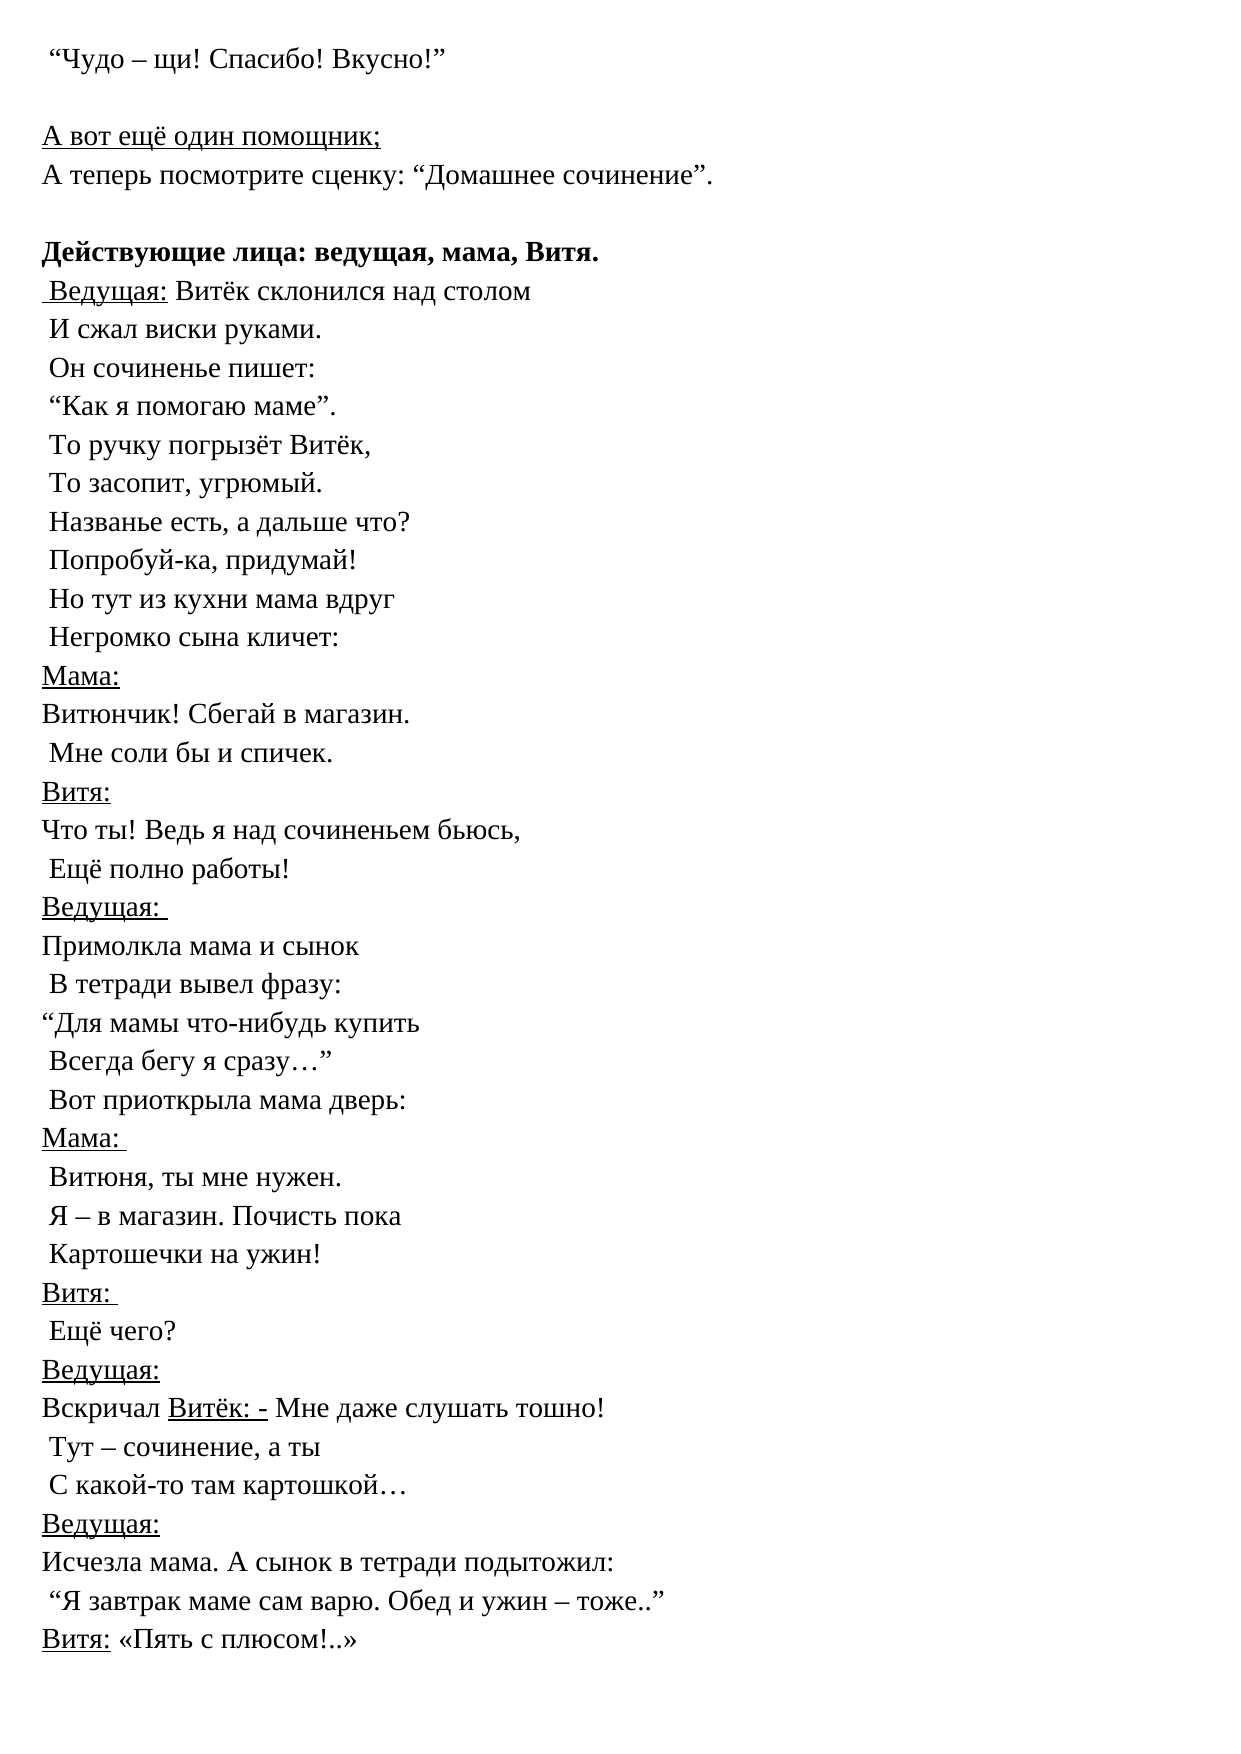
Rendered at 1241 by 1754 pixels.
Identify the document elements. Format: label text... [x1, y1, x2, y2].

text “Я завтрак маме сам варю. Обед и ужин – тоже..” [41, 1583, 1193, 1617]
text “Как я помогаю маме”. [41, 388, 1193, 422]
text Витюнчик! Сбегай в магазин. [41, 697, 1193, 730]
text Мне соли бы и спичек. [41, 735, 1193, 769]
text Ещё полно работы! [41, 851, 1193, 884]
text Витя: «Пять с плюсом!..» [41, 1622, 1193, 1655]
text Витя: [41, 774, 1193, 807]
text Ещё чего? [41, 1313, 1193, 1347]
text Негромко сына кличет: [41, 619, 1193, 653]
text Ведущая: [41, 1352, 1193, 1385]
text С какой-то там картошкой… [41, 1467, 1193, 1501]
text Он сочиненье пишет: [41, 350, 1193, 383]
text Примолкла мама и сынок [41, 928, 1193, 961]
text Мама: [41, 1121, 1193, 1154]
text Что ты! Ведь я над сочиненьем бьюсь, [41, 812, 1193, 846]
text Мама: [41, 658, 1193, 692]
text Ведущая: [41, 1506, 1193, 1539]
text Тут – сочинение, а ты [41, 1429, 1193, 1462]
text Действующие лица: ведущая, мама, Витя. [41, 234, 1193, 268]
text Ведущая: [41, 889, 1193, 923]
text Попробуй-ка, придумай! [41, 542, 1193, 576]
text Ведущая: Витёк склонился над столом [41, 273, 1193, 306]
text Всегда бегу я сразу…” [41, 1043, 1193, 1077]
text “Для мамы что-нибудь купить [41, 1005, 1193, 1038]
text Вот приоткрыла мама дверь: [41, 1082, 1193, 1116]
text Витя: [41, 1275, 1193, 1308]
text То засопит, угрюмый. [41, 465, 1193, 499]
text В тетради вывел фразу: [41, 966, 1193, 1000]
text Я – в магазин. Почисть пока [41, 1198, 1193, 1231]
text Названье есть, а дальше что? [41, 504, 1193, 537]
text А теперь посмотрите сценку: “Домашнее сочинение”. [41, 157, 1193, 191]
text И сжал виски руками. [41, 311, 1193, 345]
text То ручку погрызёт Витёк, [41, 427, 1193, 460]
text Исчезла мама. А сынок в тетради подытожил: [41, 1544, 1193, 1578]
text А вот ещё один помощник; [41, 118, 1193, 152]
text Витюня, ты мне нужен. [41, 1159, 1193, 1193]
text “Чудо – щи! Спасибо! Вкусно!” [41, 41, 1193, 75]
text Картошечки на ужин! [41, 1236, 1193, 1270]
text Вскричал Витёк: - Мне даже слушать тошно! [41, 1390, 1193, 1424]
text Но тут из кухни мама вдруг [41, 581, 1193, 614]
